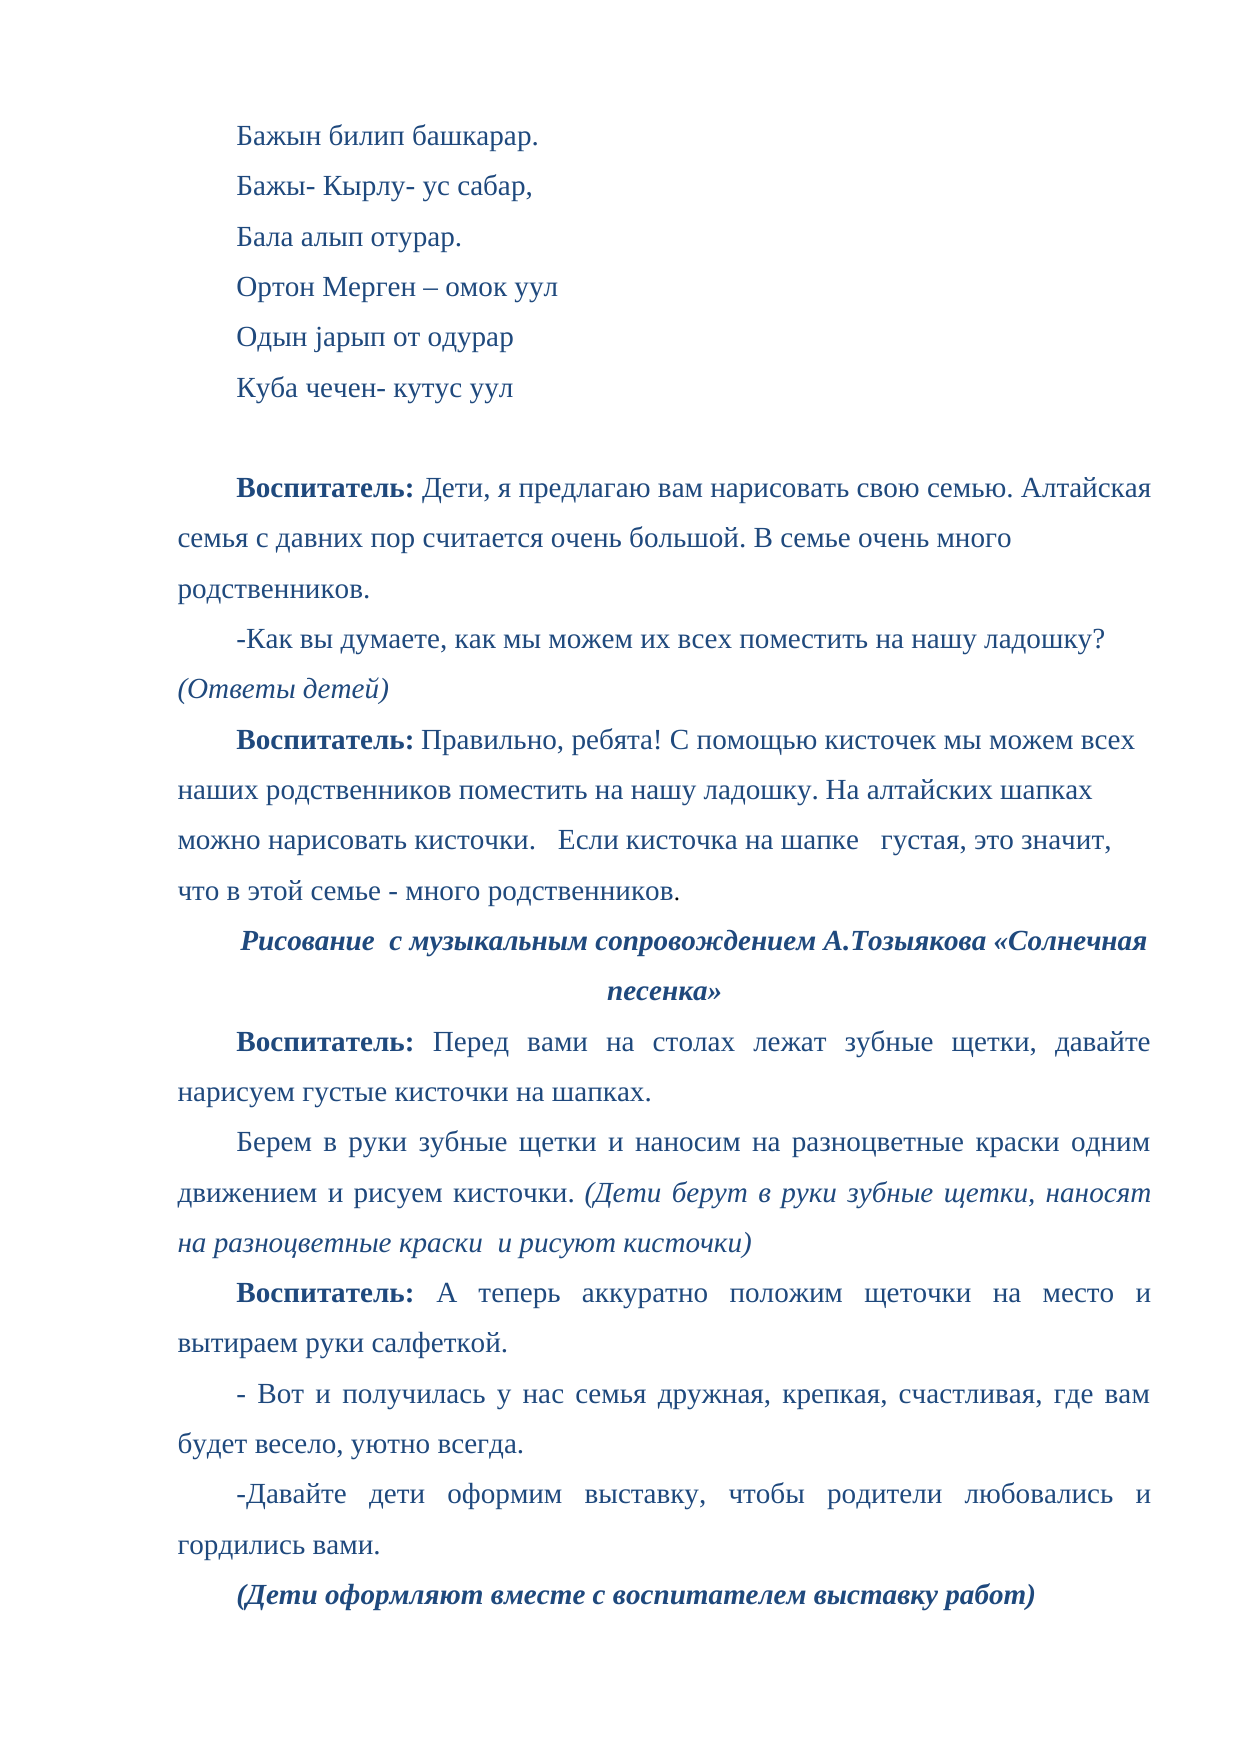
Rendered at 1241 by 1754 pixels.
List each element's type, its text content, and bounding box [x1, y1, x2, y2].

text -Давайте дети оформим выставку, чтобы родители любовались и гордились вами. [177, 1477, 1152, 1560]
text - Вот и получилась у нас семья дружная, крепкая, счастливая, где вам будет весело, уютно всегда. [177, 1376, 1152, 1460]
text Бажы- Кырлу- ус сабар, [177, 168, 1152, 202]
text Бажын билип башкарар. [177, 118, 1152, 152]
text Воспитатель: Перед вами на столах лежат зубные щетки, давайте нарисуем густые кисточки на шапках. [177, 1024, 1152, 1108]
text Ортон Мерген – омок уул [177, 269, 1152, 303]
text Рисование с музыкальным сопровождением А.Тозыякова «Солнечная песенка» [177, 923, 1152, 1007]
text Воспитатель: Дети, я предлагаю вам нарисовать свою семью. Алтайская семья с давних пор считается очень большой. В семье очень много родственников. [177, 470, 1152, 604]
text Одын jарып от одурар [177, 319, 1152, 353]
text Воспитатель: А теперь аккуратно положим щеточки на место и вытираем руки салфеткой. [177, 1275, 1152, 1359]
text Берем в руки зубные щетки и наносим на разноцветные краски одним движением и рисуем кисточки. (Дети берут в руки зубные щетки, наносят на разноцветные краски и рисуют кисточки) [177, 1124, 1152, 1258]
text Куба чечен- кутус уул [177, 370, 1152, 403]
text -Как вы думаете, как мы можем их всех поместить на нашу ладошку? (Ответы детей) [177, 621, 1152, 705]
text Воспитатель: Правильно, ребята! С помощью кисточек мы можем всех наших родственников поместить на нашу ладошку. На алтайских шапках можно нарисовать кисточки. Если кисточка на шапке густая, это значит, что в этой семье - много родственников. [177, 722, 1152, 906]
text Бала алып отурар. [177, 219, 1152, 252]
text (Дети оформляют вместе с воспитателем выставку работ) [177, 1577, 1152, 1611]
